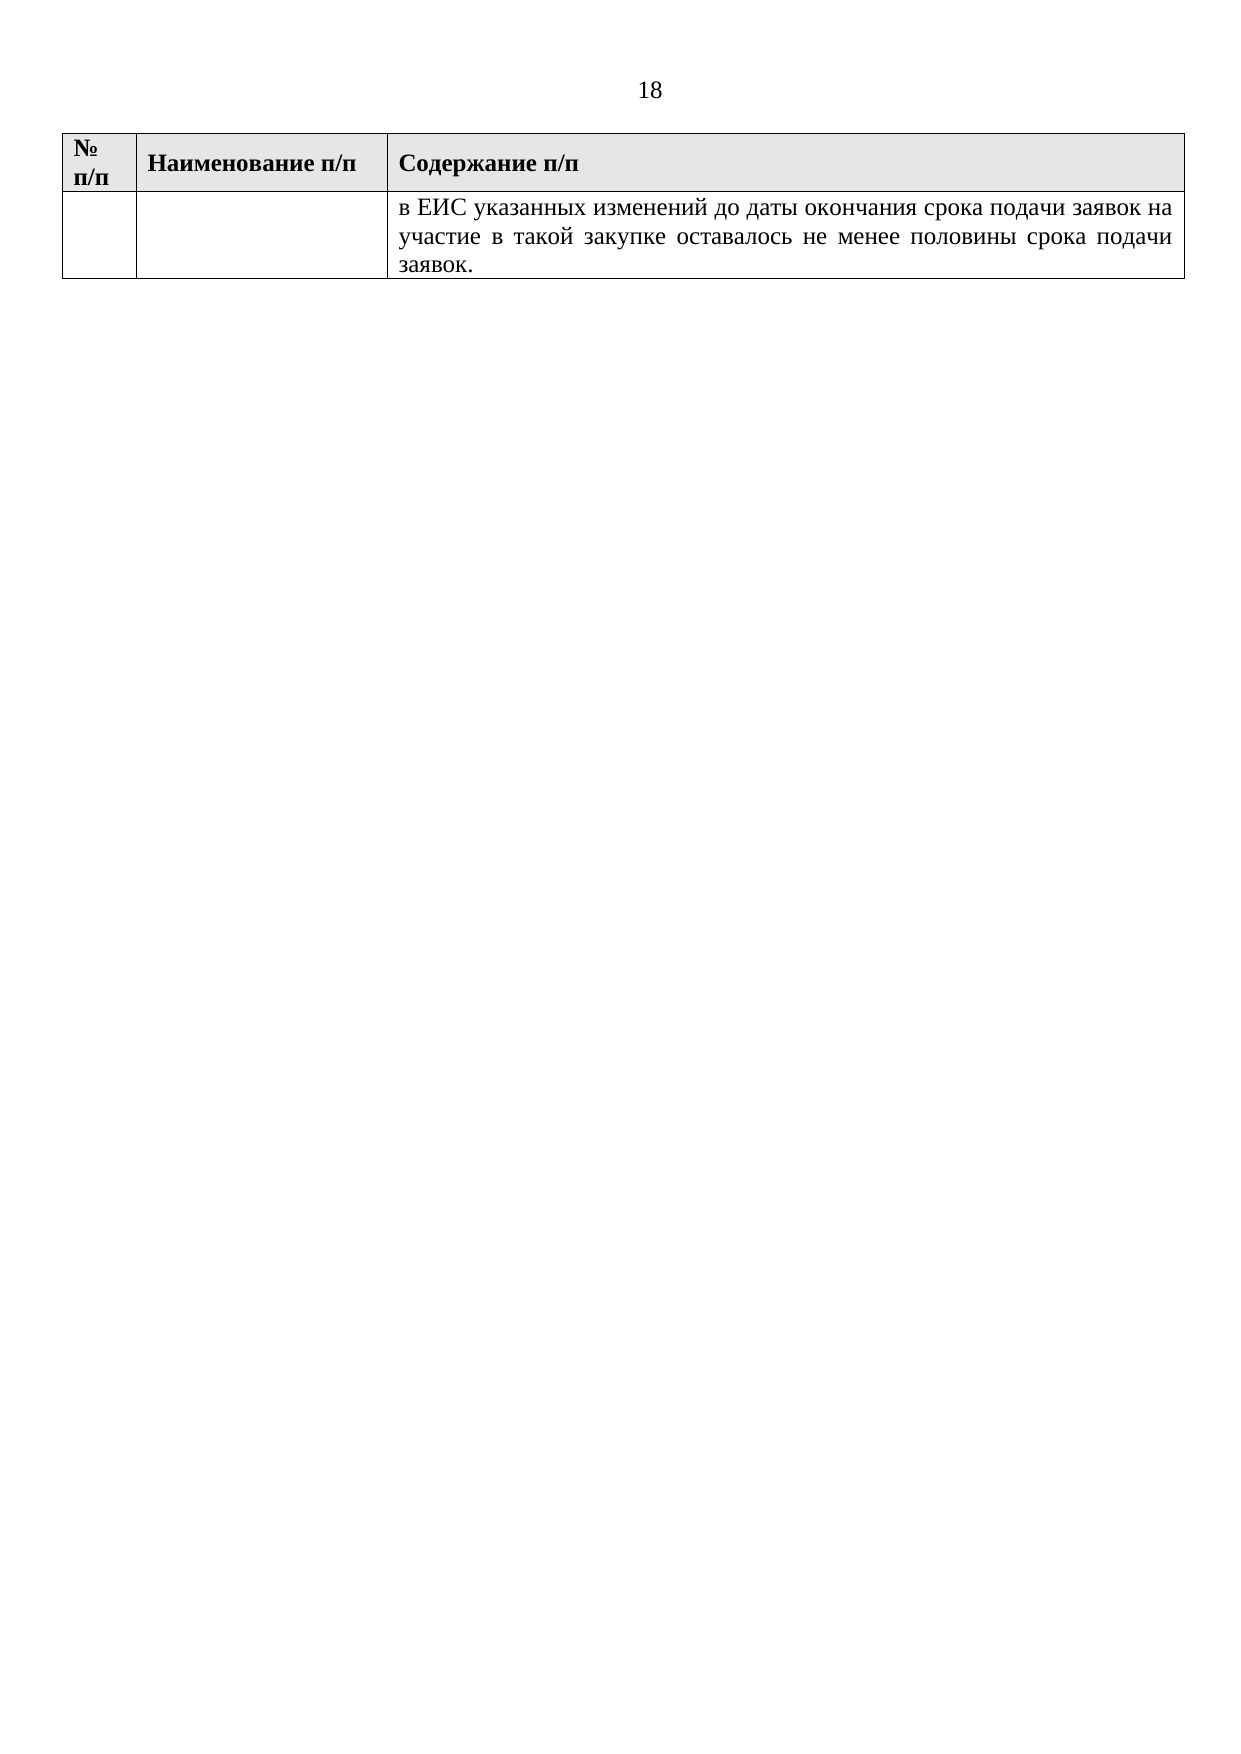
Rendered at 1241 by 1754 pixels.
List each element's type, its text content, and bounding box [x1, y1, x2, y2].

table_header Наименование п/п [137, 134, 387, 191]
table_header Содержание п/п [388, 134, 1184, 191]
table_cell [137, 192, 387, 278]
table_cell [63, 192, 136, 278]
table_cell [388, 192, 1184, 278]
table_header № п/п [63, 134, 136, 191]
